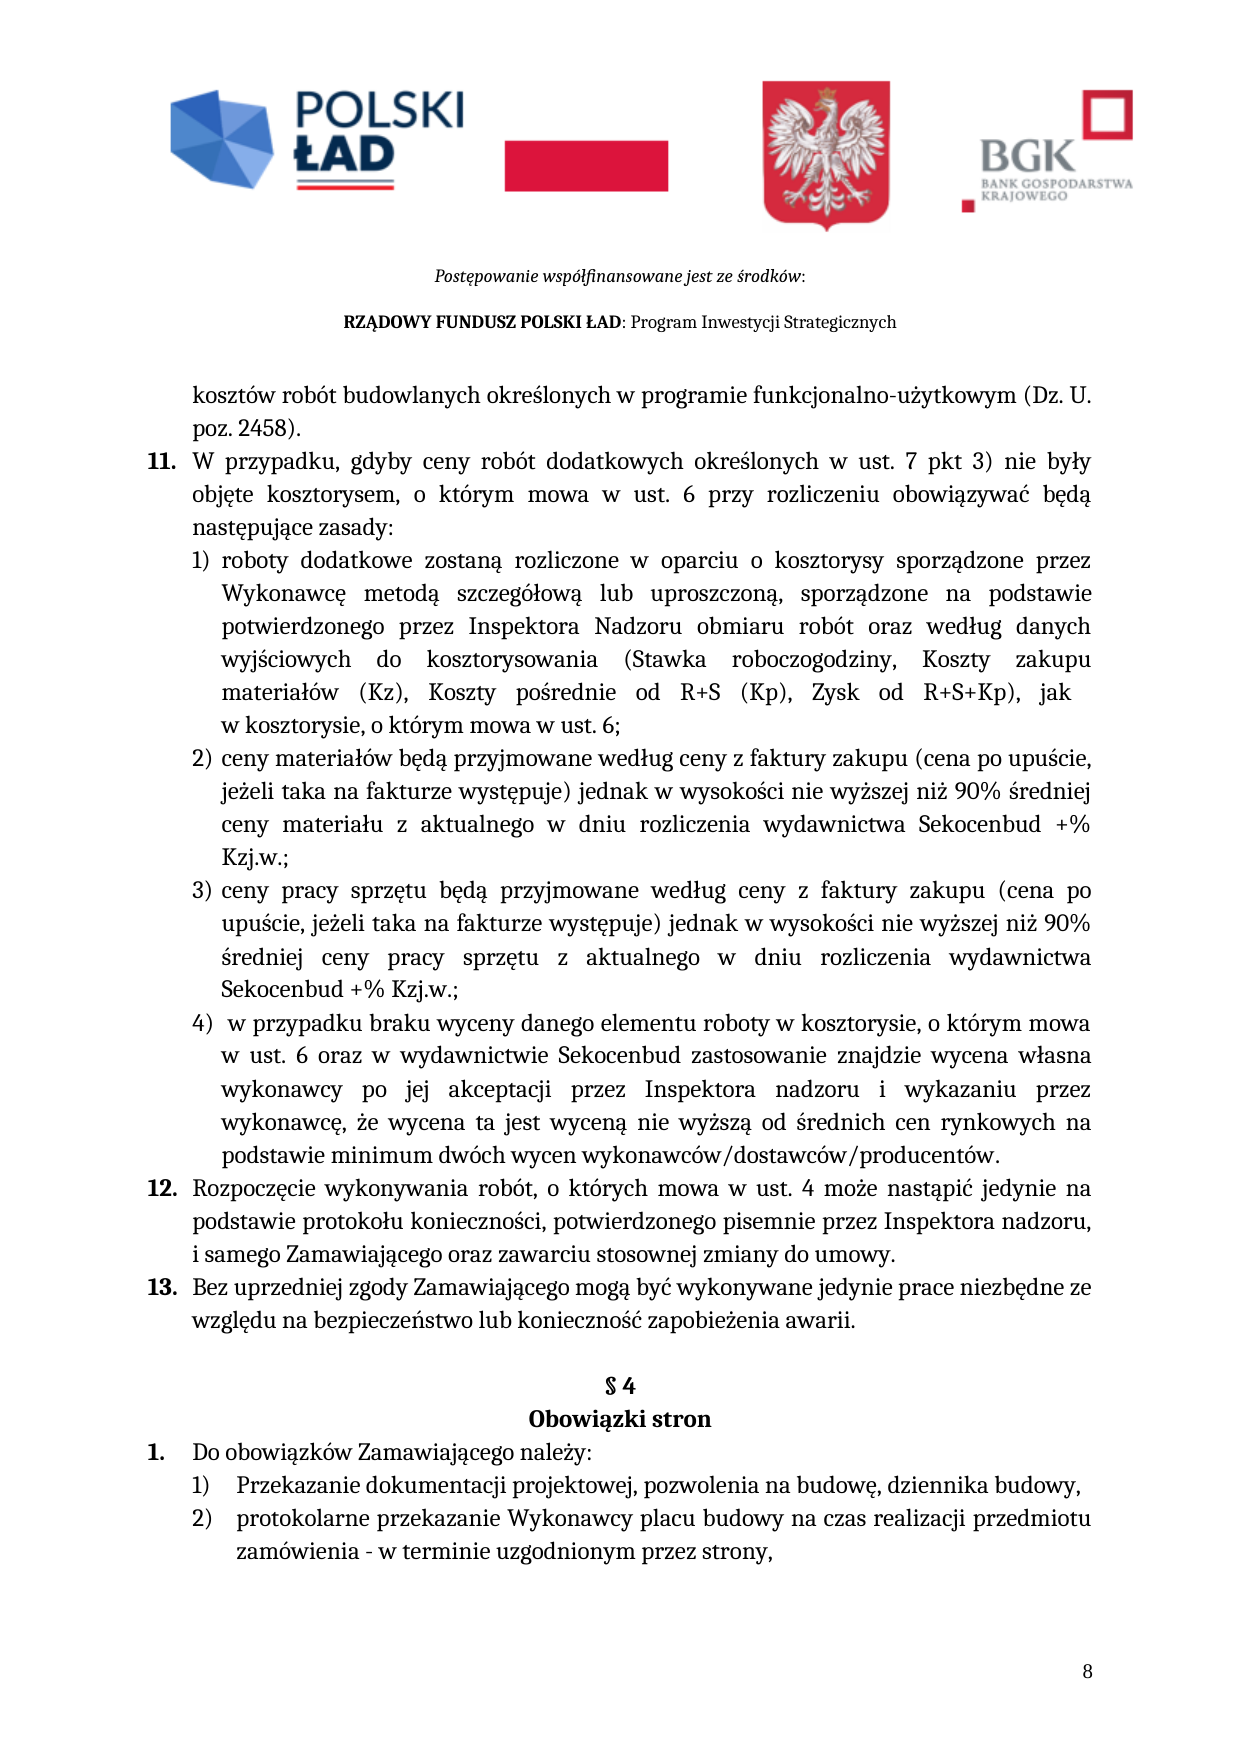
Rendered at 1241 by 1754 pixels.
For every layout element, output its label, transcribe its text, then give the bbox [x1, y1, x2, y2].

list Przekazanie dokumentacji projektowej, pozwolenia na budowę, dziennika budowy, [192, 1471, 1093, 1499]
list Bez uprzedniej zgody Zamawiającego mogą być wykonywane jedynie prace niezbędne ze względu na bezpieczeństwo lub konieczność zapobieżenia awarii. [148, 1273, 1093, 1334]
list W przypadku, gdyby ceny robót dodatkowych określonych w ust. 7 pkt 3) nie były objęte kosztorysem, o którym mowa w ust. 6 przy rozliczeniu obowiązywać będą następujące zasady: [148, 447, 1093, 542]
list w przypadku braku wyceny danego elementu roboty w kosztorysie, o którym mowa w ust. 6 oraz w wydawnictwie Sekocenbud zastosowanie znajdzie wycena własna wykonawcy po jej akceptacji przez Inspektora nadzoru i wykazaniu przez wykonawcę, że wycena ta jest wyceną nie wyższą od średnich cen rynkowych na podstawie minimum dwóch wycen wykonawców/dostawców/producentów. [192, 1008, 1093, 1169]
list roboty dodatkowe zostaną rozliczone w oparciu o kosztorysy sporządzone przez Wykonawcę metodą szczegółową lub uproszczoną, sporządzone na podstawie potwierdzonego przez Inspektora Nadzoru obmiaru robót oraz według danych wyjściowych do kosztorysowania (Stawka roboczogodziny, Koszty zakupu materiałów (Kz), Koszty pośrednie od R+S (Kp), Zysk od R+S+Kp), jak w kosztorysie, o którym mowa w ust. 6; [192, 546, 1093, 740]
list ceny pracy sprzętu będą przyjmowane według ceny z faktury zakupu (cena po upuście, jeżeli taka na fakturze występuje) jednak w wysokości nie wyższej niż 90% średniej ceny pracy sprzętu z aktualnego w dniu rozliczenia wydawnictwa Sekocenbud +% Kzj.w.; [192, 876, 1093, 1004]
text Obowiązki stron [148, 1405, 1093, 1433]
list Rozpoczęcie wykonywania robót, o których mowa w ust. 4 może nastąpić jedynie na podstawie protokołu konieczności, potwierdzonego pisemnie przez Inspektora nadzoru, i samego Zamawiającego oraz zawarciu stosownej zmiany do umowy. [148, 1173, 1093, 1268]
picture [147, 53, 1166, 241]
list Do obowiązków Zamawiającego należy: [148, 1438, 1093, 1466]
text § 4 [148, 1372, 1093, 1400]
list ceny materiałów będą przyjmowane według ceny z faktury zakupu (cena po upuście, jeżeli taka na fakturze występuje) jednak w wysokości nie wyższej niż 90% średniej ceny materiału z aktualnego w dniu rozliczenia wydawnictwa Sekocenbud +% Kzj.w.; [192, 744, 1093, 872]
list protokolarne przekazanie Wykonawcy placu budowy na czas realizacji przedmiotu zamówienia - w terminie uzgodnionym przez strony, [192, 1504, 1093, 1566]
